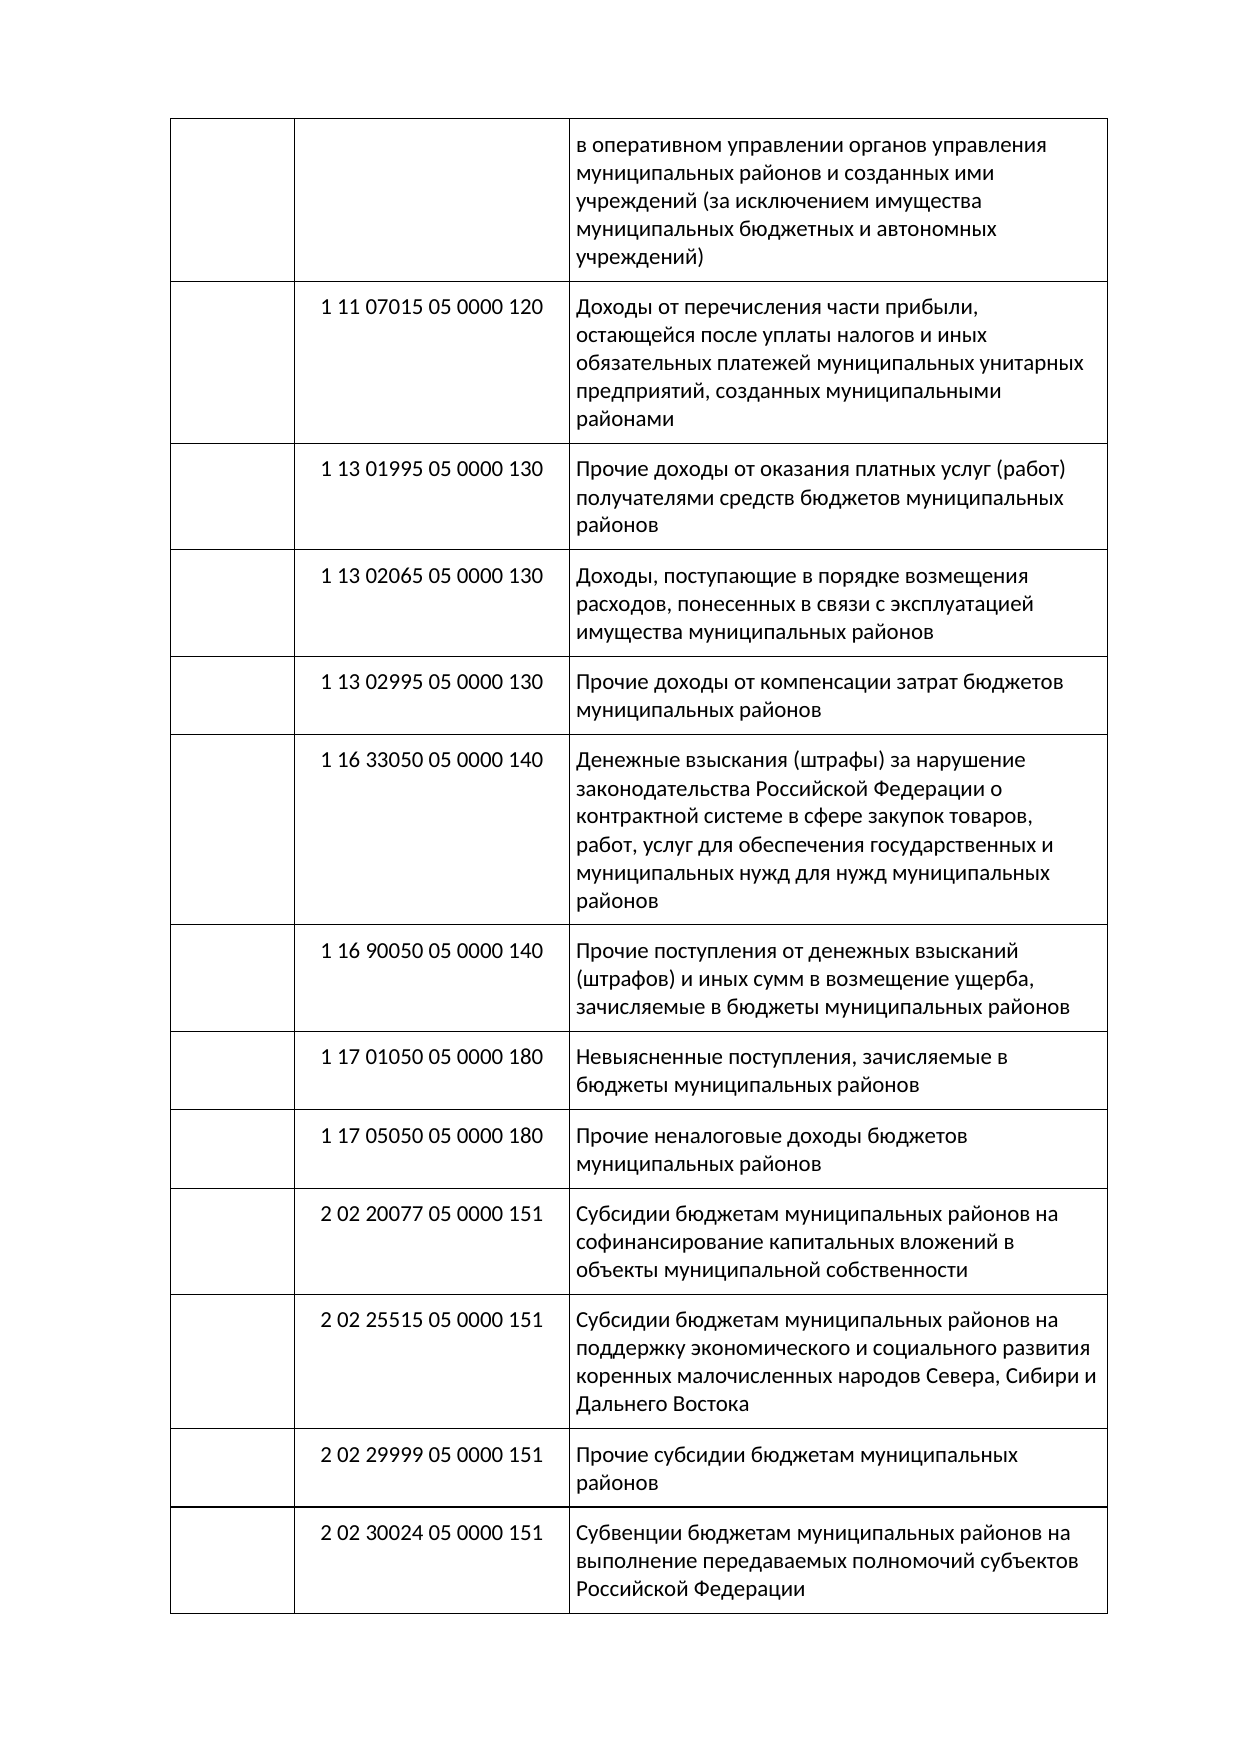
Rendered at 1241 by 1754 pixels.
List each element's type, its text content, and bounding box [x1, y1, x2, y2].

table_cell [171, 1508, 294, 1613]
table_cell 2 02 30024 05 0000 151 [295, 1508, 569, 1613]
table_cell 1 13 02995 05 0000 130 [295, 657, 569, 734]
table_cell [171, 1429, 294, 1506]
table_cell [171, 282, 294, 443]
table_cell [171, 657, 294, 734]
table_cell Прочие поступления от денежных взысканий (штрафов) и иных сумм в возмещение ущерба, зачисляемые в бюджеты муниципальных районов [570, 925, 1107, 1031]
table_cell 1 11 07015 05 0000 120 [295, 282, 569, 443]
table_cell 1 16 90050 05 0000 140 [295, 925, 569, 1031]
table_cell [171, 1110, 294, 1187]
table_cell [570, 119, 1107, 281]
table_cell Доходы, поступающие в порядке возмещения расходов, понесенных в связи с эксплуатацией имущества муниципальных районов [570, 550, 1107, 656]
table_cell [171, 119, 294, 281]
table_cell Доходы от перечисления части прибыли, остающейся после уплаты налогов и иных обязательных платежей муниципальных унитарных предприятий, созданных муниципальными районами [570, 282, 1107, 443]
table_cell [171, 444, 294, 549]
table_cell 1 17 05050 05 0000 180 [295, 1110, 569, 1187]
table_cell 2 02 25515 05 0000 151 [295, 1295, 569, 1428]
table_cell Прочие субсидии бюджетам муниципальных районов [570, 1429, 1107, 1506]
table_cell Субвенции бюджетам муниципальных районов на выполнение передаваемых полномочий субъектов Российской Федерации [570, 1508, 1107, 1613]
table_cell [295, 119, 569, 281]
table_cell 2 02 20077 05 0000 151 [295, 1189, 569, 1294]
table_cell Прочие доходы от компенсации затрат бюджетов муниципальных районов [570, 657, 1107, 734]
table_cell Денежные взыскания (штрафы) за нарушение законодательства Российской Федерации о контрактной системе в сфере закупок товаров, работ, услуг для обеспечения государственных и муниципальных нужд для нужд муниципальных районов [570, 735, 1107, 924]
table_cell 1 13 02065 05 0000 130 [295, 550, 569, 656]
table_cell 1 17 01050 05 0000 180 [295, 1032, 569, 1109]
table_cell [171, 925, 294, 1031]
table_cell [171, 550, 294, 656]
table_cell Субсидии бюджетам муниципальных районов на софинансирование капитальных вложений в объекты муниципальной собственности [570, 1189, 1107, 1294]
table_cell [171, 735, 294, 924]
table_cell 1 13 01995 05 0000 130 [295, 444, 569, 549]
table_cell [171, 1295, 294, 1428]
table_cell Субсидии бюджетам муниципальных районов на поддержку экономического и социального развития коренных малочисленных народов Севера, Сибири и Дальнего Востока [570, 1295, 1107, 1428]
table_cell Прочие доходы от оказания платных услуг (работ) получателями средств бюджетов муниципальных районов [570, 444, 1107, 549]
table_cell [171, 1032, 294, 1109]
table_cell 2 02 29999 05 0000 151 [295, 1429, 569, 1506]
table_cell Невыясненные поступления, зачисляемые в бюджеты муниципальных районов [570, 1032, 1107, 1109]
table_cell [171, 1189, 294, 1294]
table_cell Прочие неналоговые доходы бюджетов муниципальных районов [570, 1110, 1107, 1187]
table_cell 1 16 33050 05 0000 140 [295, 735, 569, 924]
